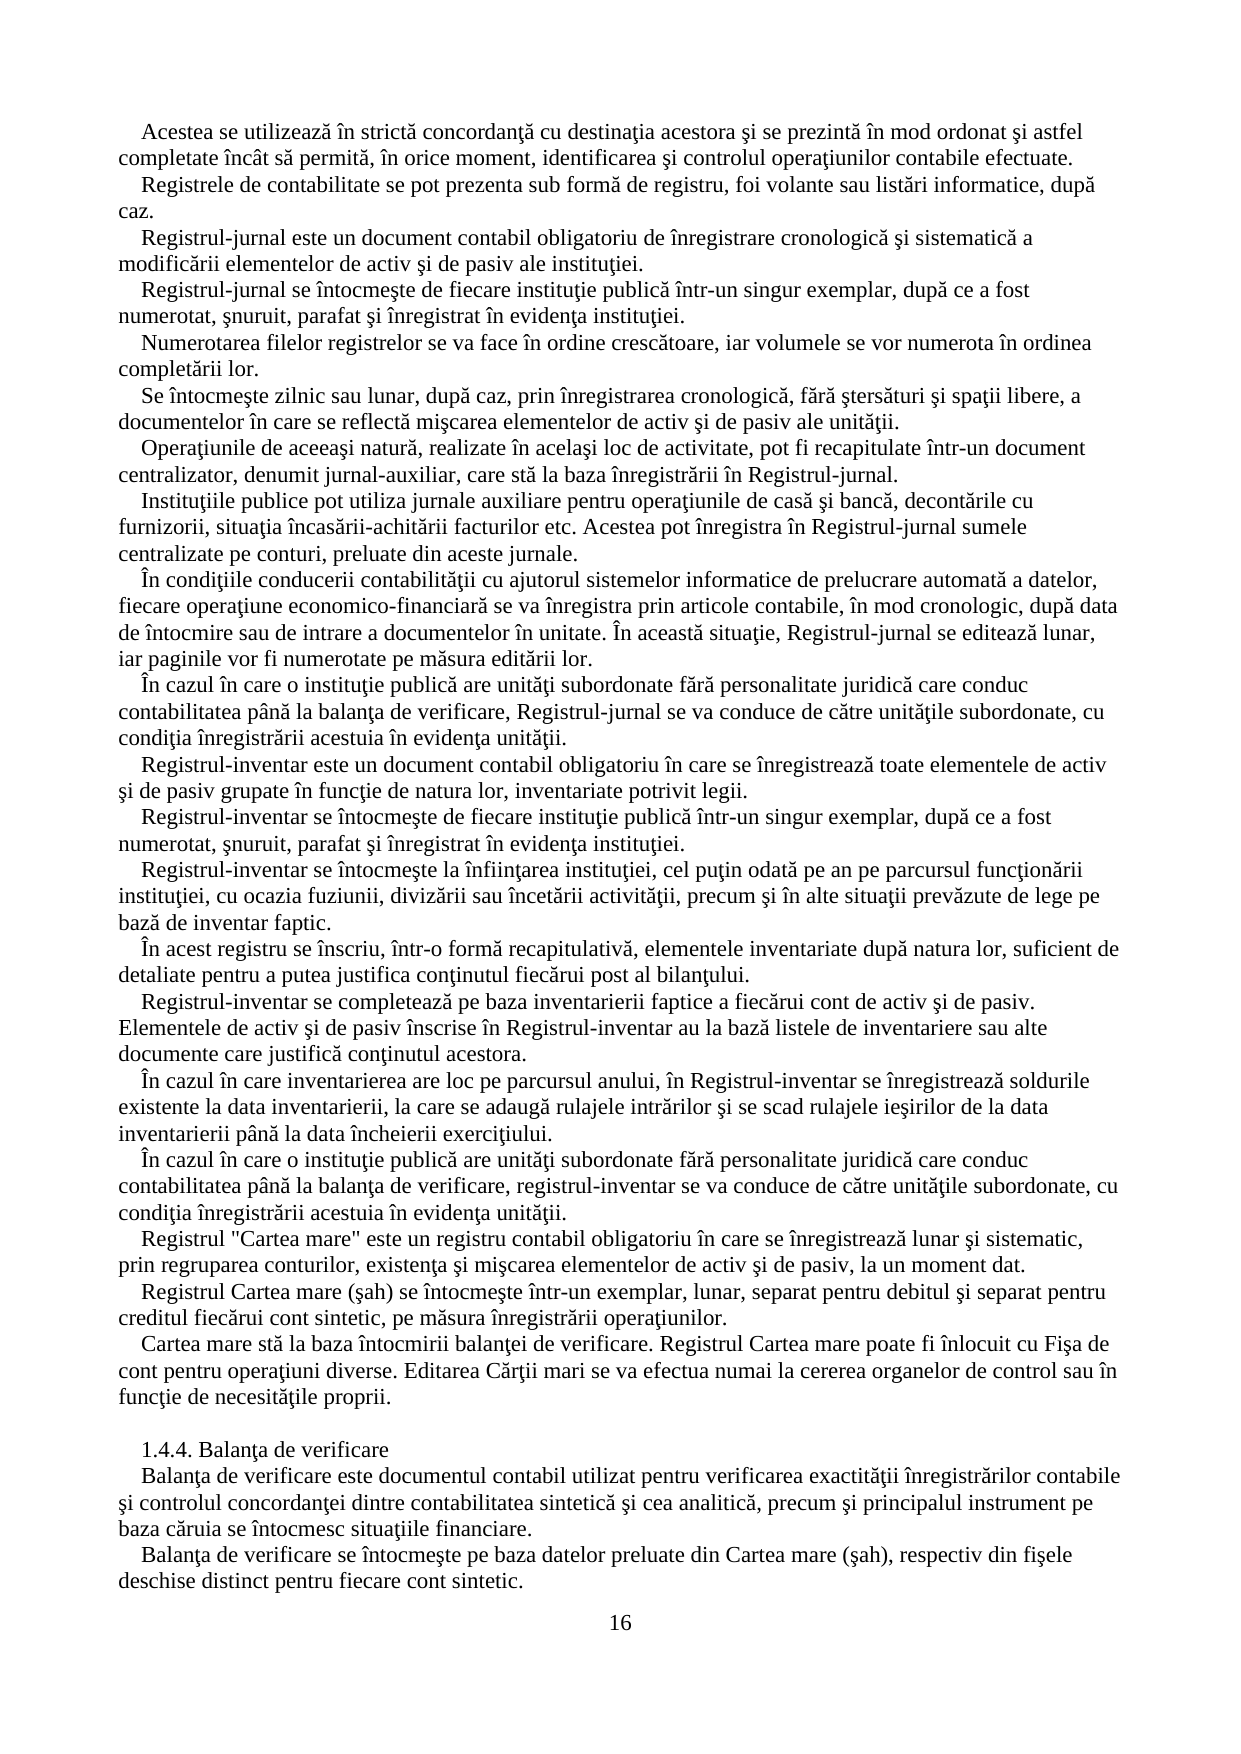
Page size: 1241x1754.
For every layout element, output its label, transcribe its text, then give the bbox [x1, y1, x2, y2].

text 1.4.4. Balanţa de verificare [118, 1436, 1122, 1462]
text Operaţiunile de aceeaşi natură, realizate în acelaşi loc de activitate, pot fi recapitulate într-un document centralizator, denumit jurnal-auxiliar, care stă la baza înregistrării în Registrul-jurnal. [118, 434, 1122, 487]
text Cartea mare stă la baza întocmirii balanţei de verificare. Registrul Cartea mare poate fi înlocuit cu Fişa de cont pentru operaţiuni diverse. Editarea Cărţii mari se va efectua numai la cererea organelor de control sau în funcţie de necesităţile proprii. [118, 1330, 1122, 1409]
text Registrul-jurnal este un document contabil obligatoriu de înregistrare cronologică şi sistematică a modificării elementelor de activ şi de pasiv ale instituţiei. [118, 223, 1122, 276]
text În condiţiile conducerii contabilităţii cu ajutorul sistemelor informatice de prelucrare automată a datelor, fiecare operaţiune economico-financiară se va înregistra prin articole contabile, în mod cronologic, după data de întocmire sau de intrare a documentelor în unitate. În această situaţie, Registrul-jurnal se editează lunar, iar paginile vor fi numerotate pe măsura editării lor. [118, 566, 1122, 672]
text Numerotarea filelor registrelor se va face în ordine crescătoare, iar volumele se vor numerota în ordinea completării lor. [118, 329, 1122, 382]
text Registrul Cartea mare (şah) se întocmeşte într-un exemplar, lunar, separat pentru debitul şi separat pentru creditul fiecărui cont sintetic, pe măsura înregistrării operaţiunilor. [118, 1278, 1122, 1330]
text Registrul-jurnal se întocmeşte de fiecare instituţie publică într-un singur exemplar, după ce a fost numerotat, şnuruit, parafat şi înregistrat în evidenţa instituţiei. [118, 276, 1122, 329]
text În cazul în care o instituţie publică are unităţi subordonate fără personalitate juridică care conduc contabilitatea până la balanţa de verificare, Registrul-jurnal se va conduce de către unităţile subordonate, cu condiţia înregistrării acestuia în evidenţa unităţii. [118, 672, 1122, 751]
text În cazul în care o instituţie publică are unităţi subordonate fără personalitate juridică care conduc contabilitatea până la balanţa de verificare, registrul-inventar se va conduce de către unităţile subordonate, cu condiţia înregistrării acestuia în evidenţa unităţii. [118, 1146, 1122, 1225]
text Acestea se utilizează în strictă concordanţă cu destinaţia acestora şi se prezintă în mod ordonat şi astfel completate încât să permită, în orice moment, identificarea şi controlul operaţiunilor contabile efectuate. [118, 118, 1122, 171]
text Registrul-inventar se întocmeşte de fiecare instituţie publică într-un singur exemplar, după ce a fost numerotat, şnuruit, parafat şi înregistrat în evidenţa instituţiei. [118, 803, 1122, 856]
text Registrul "Cartea mare" este un registru contabil obligatoriu în care se înregistrează lunar şi sistematic, prin regruparea conturilor, existenţa şi mişcarea elementelor de activ şi de pasiv, la un moment dat. [118, 1225, 1122, 1278]
text Registrul-inventar este un document contabil obligatoriu în care se înregistrează toate elementele de activ şi de pasiv grupate în funcţie de natura lor, inventariate potrivit legii. [118, 751, 1122, 803]
text Registrul-inventar se întocmeşte la înfiinţarea instituţiei, cel puţin odată pe an pe parcursul funcţionării instituţiei, cu ocazia fuziunii, divizării sau încetării activităţii, precum şi în alte situaţii prevăzute de lege pe bază de inventar faptic. [118, 856, 1122, 935]
text Se întocmeşte zilnic sau lunar, după caz, prin înregistrarea cronologică, fără ştersături şi spaţii libere, a documentelor în care se reflectă mişcarea elementelor de activ şi de pasiv ale unităţii. [118, 382, 1122, 434]
text Registrul-inventar se completează pe baza inventarierii faptice a fiecărui cont de activ şi de pasiv. Elementele de activ şi de pasiv înscrise în Registrul-inventar au la bază listele de inventariere sau alte documente care justifică conţinutul acestora. [118, 988, 1122, 1067]
text Balanţa de verificare este documentul contabil utilizat pentru verificarea exactităţii înregistrărilor contabile şi controlul concordanţei dintre contabilitatea sintetică şi cea analitică, precum şi principalul instrument pe baza căruia se întocmesc situaţiile financiare. [118, 1462, 1122, 1541]
text Balanţa de verificare se întocmeşte pe baza datelor preluate din Cartea mare (şah), respectiv din fişele deschise distinct pentru fiecare cont sintetic. [118, 1541, 1122, 1594]
text Instituţiile publice pot utiliza jurnale auxiliare pentru operaţiunile de casă şi bancă, decontările cu furnizorii, situaţia încasării-achitării facturilor etc. Acestea pot înregistra în Registrul-jurnal sumele centralizate pe conturi, preluate din aceste jurnale. [118, 487, 1122, 566]
text În cazul în care inventarierea are loc pe parcursul anului, în Registrul-inventar se înregistrează soldurile existente la data inventarierii, la care se adaugă rulajele intrărilor şi se scad rulajele ieşirilor de la data inventarierii până la data încheierii exerciţiului. [118, 1067, 1122, 1146]
text Registrele de contabilitate se pot prezenta sub formă de registru, foi volante sau listări informatice, după caz. [118, 171, 1122, 223]
text În acest registru se înscriu, într-o formă recapitulativă, elementele inventariate după natura lor, suficient de detaliate pentru a putea justifica conţinutul fiecărui post al bilanţului. [118, 935, 1122, 988]
